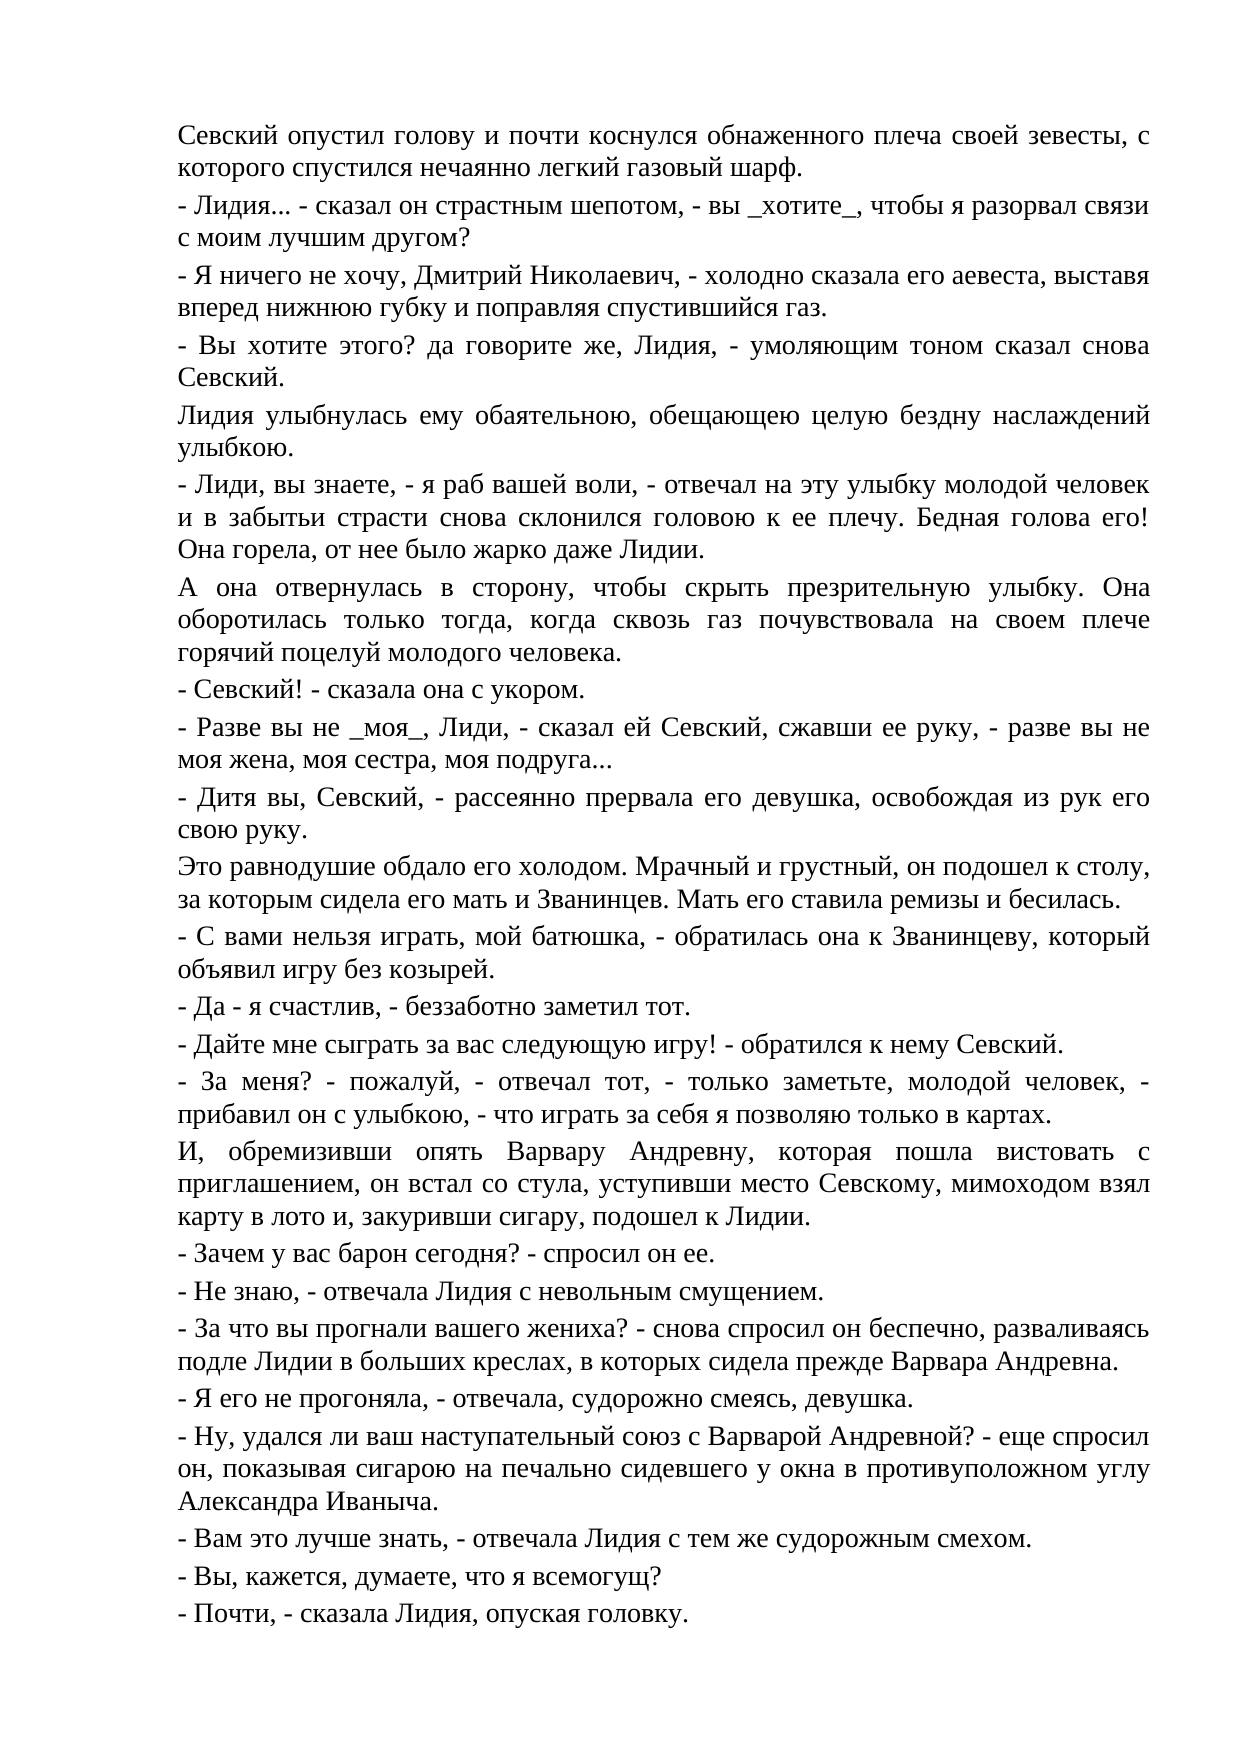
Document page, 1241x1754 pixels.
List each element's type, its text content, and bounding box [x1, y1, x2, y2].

text - Севский! - сказала она с укором. [177, 672, 1152, 704]
text А она отвернулась в сторону, чтобы скрыть презрительную улыбку. Она оборотилась только тогда, когда сквозь газ почувствовала на своем плече горячий поцелуй молодого человека. [177, 570, 1152, 667]
text - Зачем у вас барон сегодня? - спросил он ее. [177, 1236, 1152, 1269]
text Севский опустил голову и почти коснулся обнаженного плеча своей зевесты, с которого спустился нечаянно легкий газовый шарф. [177, 118, 1152, 183]
text - Я ничего не хочу, Дмитрий Николаевич, - холодно сказала его аевеста, выставя вперед нижнюю губку и поправляя спустившийся газ. [177, 258, 1152, 323]
text - Не знаю, - отвечала Лидия с невольным смущением. [177, 1274, 1152, 1306]
text - С вами нельзя играть, мой батюшка, - обратилась она к Званинцеву, который объявил игру без козырей. [177, 919, 1152, 984]
text - Я его не прогоняла, - отвечала, судорожно смеясь, девушка. [177, 1381, 1152, 1414]
text И, обремизивши опять Варвару Андревну, которая пошла вистовать с приглашением, он встал со стула, уступивши место Севскому, мимоходом взял карту в лото и, закуривши сигару, подошел к Лидии. [177, 1134, 1152, 1231]
text - Дайте мне сыграть за вас следующую игру! - обратился к нему Севский. [177, 1027, 1152, 1059]
text - Дитя вы, Севский, - рассеянно прервала его девушка, освобождая из рук его свою руку. [177, 779, 1152, 844]
text Лидия улыбнулась ему обаятельною, обещающею целую бездну наслаждений улыбкою. [177, 398, 1152, 462]
text - Разве вы не _моя_, Лиди, - сказал ей Севский, сжавши ее руку, - разве вы не моя жена, моя сестра, моя подруга... [177, 710, 1152, 774]
text - Лидия... - сказал он страстным шепотом, - вы _хотите_, чтобы я разорвал связи с моим лучшим другом? [177, 188, 1152, 253]
text - Почти, - сказала Лидия, опуская головку. [177, 1596, 1152, 1628]
text - За меня? - пожалуй, - отвечал тот, - только заметьте, молодой человек, - прибавил он с улыбкою, - что играть за себя я позволяю только в картах. [177, 1064, 1152, 1129]
text - За что вы прогнали вашего жениха? - снова спросил он беспечно, разваливаясь подле Лидии в больших креслах, в которых сидела прежде Варвара Андревна. [177, 1311, 1152, 1376]
text - Лиди, вы знаете, - я раб вашей воли, - отвечал на эту улыбку молодой человек и в забытьи страсти снова склонился головою к ее плечу. Бедная голова его! Она горела, от нее было жарко даже Лидии. [177, 468, 1152, 565]
text - Вы хотите этого? да говорите же, Лидия, - умоляющим тоном сказал снова Севский. [177, 328, 1152, 393]
text - Да - я счастлив, - беззаботно заметил тот. [177, 989, 1152, 1022]
text - Ну, удался ли ваш наступательный союз с Варварой Андревной? - еще спросил он, показывая сигарою на печально сидевшего у окна в противуположном углу Александра Иваныча. [177, 1419, 1152, 1516]
text - Вам это лучше знать, - отвечала Лидия с тем же судорожным смехом. [177, 1521, 1152, 1553]
text - Вы, кажется, думаете, что я всемогущ? [177, 1559, 1152, 1591]
text Это равнодушие обдало его холодом. Мрачный и грустный, он подошел к столу, за которым сидела его мать и Званинцев. Мать его ставила ремизы и бесилась. [177, 849, 1152, 914]
